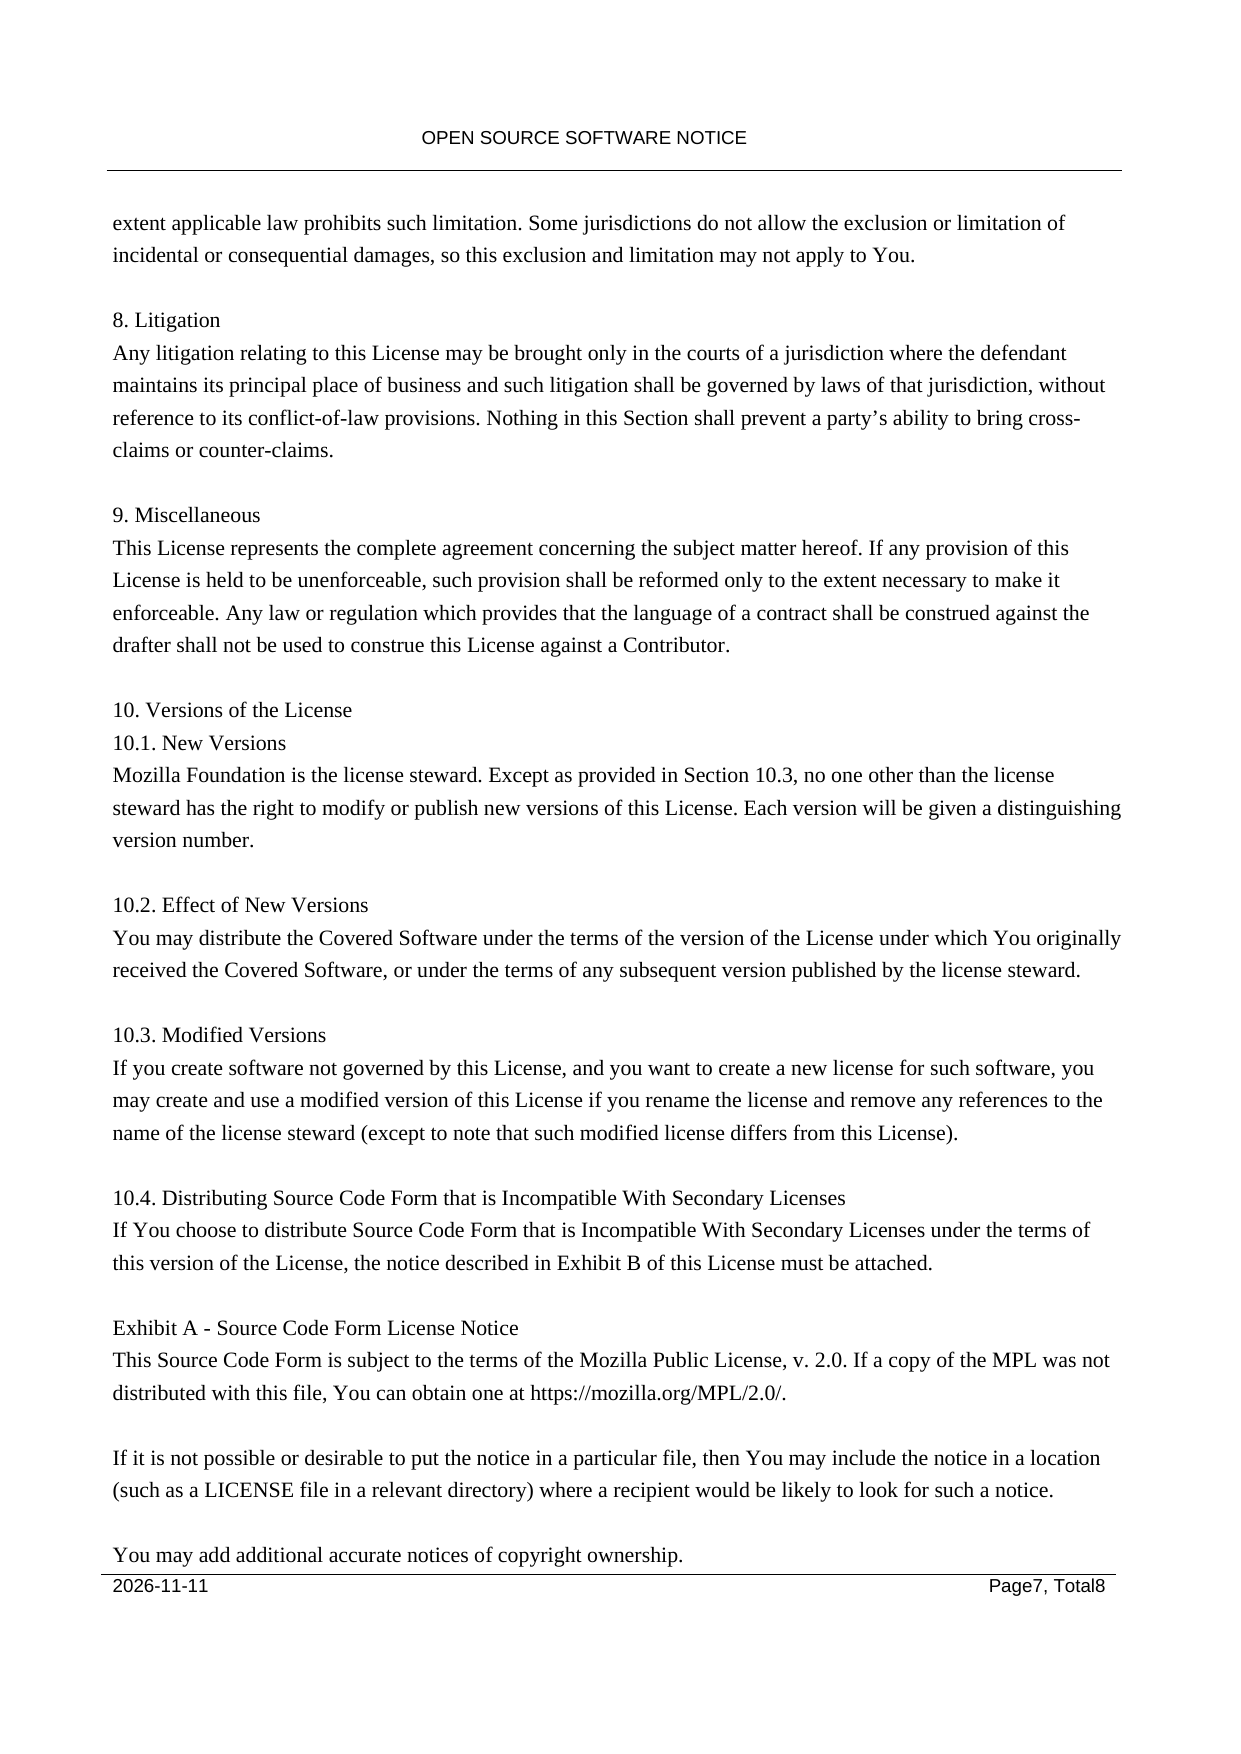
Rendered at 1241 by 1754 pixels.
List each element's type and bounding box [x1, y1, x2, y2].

text [112, 206, 1128, 1571]
